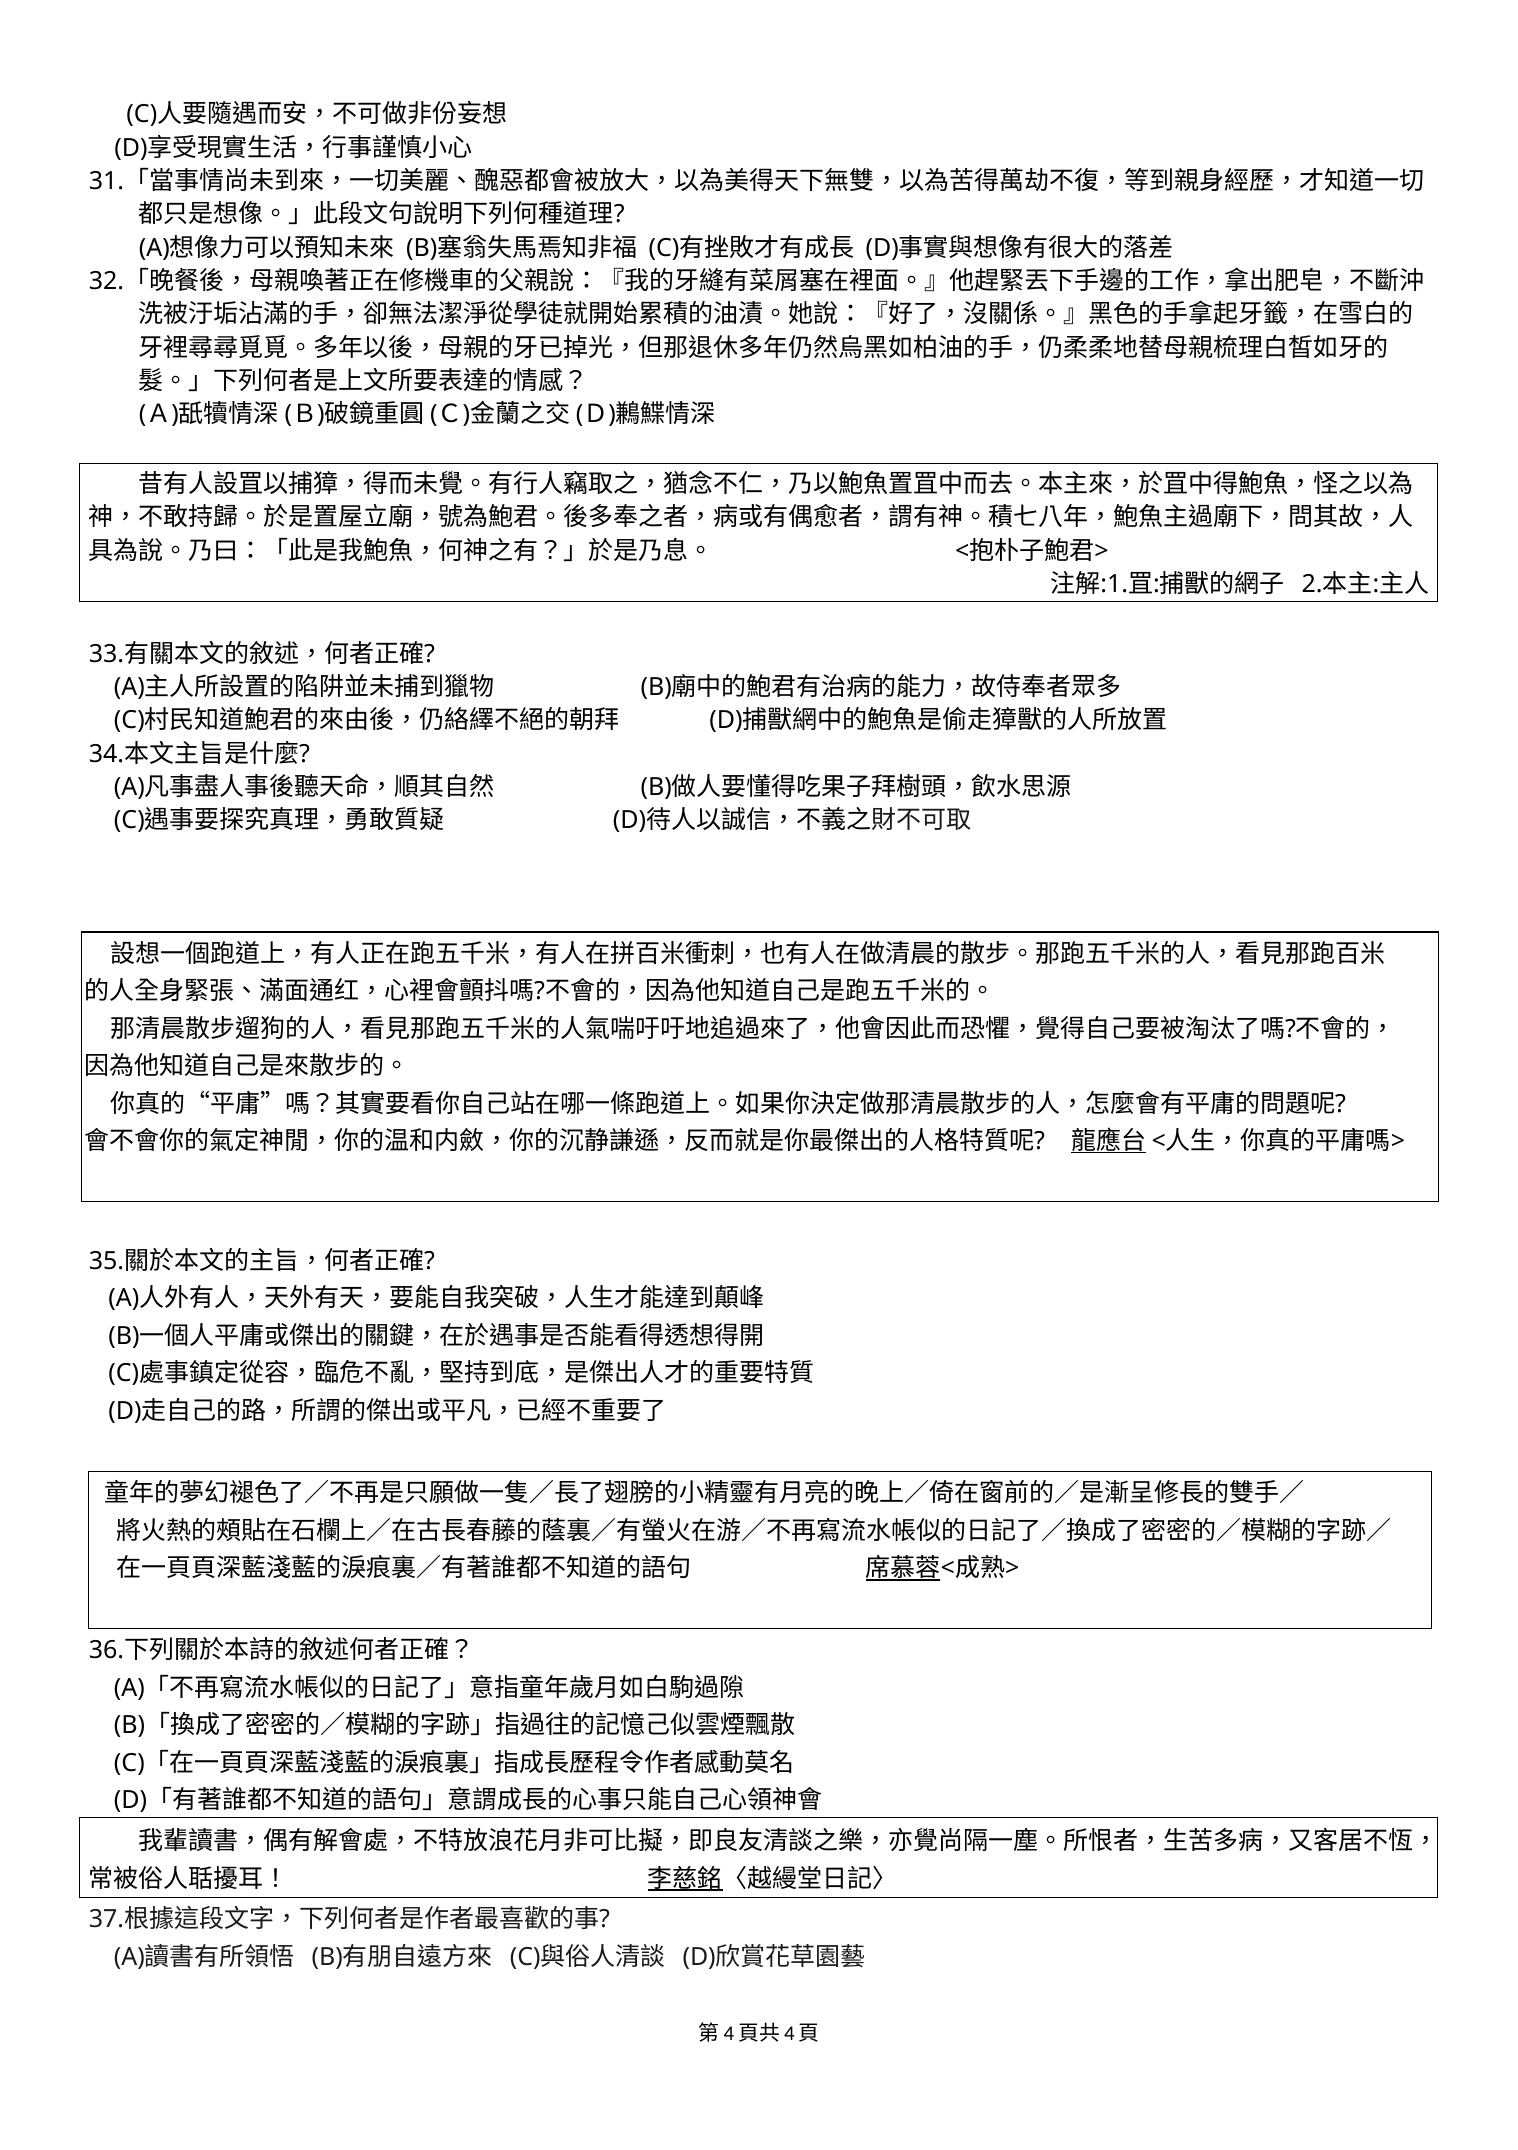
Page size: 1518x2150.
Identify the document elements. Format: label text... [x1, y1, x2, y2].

text 33.有關本文的敘述，何者正確? [89, 636, 1379, 669]
table_header 童年的夢幻褪色了／不再是只願做一隻／長了翅膀的小精靈有月亮的晚上／倚在窗前的／是漸呈修長的雙手／ 將火熱的頰貼在石欄上／在古長春藤的蔭裏／有螢火在游／不再寫流水帳似的日記了／換成了密密的／模糊的字跡／ 在一頁頁深藍淺藍的淚痕裏／有著誰都不知道的語句 席慕蓉<成熟> [89, 1472, 1431, 1628]
text (D)享受現實生活，行事謹慎小心 [89, 129, 1429, 163]
text (C)村民知道鮑君的來由後，仍絡繹不絕的朝拜 (D)捕獸網中的鮑魚是偷走獐獸的人所放置 [89, 702, 1379, 736]
text 注解:1.罝:捕獸的網子 2.本主:主人 [80, 563, 1437, 601]
text (A)讀書有所領悟 (B)有朋自遠方來 (C)與俗人清談 (D)欣賞花草園藝 [89, 1936, 1429, 1973]
text 32.「晚餐後，母親喚著正在修機車的父親說：『我的牙縫有菜屑塞在裡面。』他趕緊丟下手邊的工作，拿出肥皂，不斷沖洗被汙垢沾滿的手，卻無法潔淨從學徒就開始累積的油漬。她說：『好了，沒關係。』黑色的手拿起牙籤，在雪白的牙裡尋尋覓覓。多年以後，母親的牙已掉光，但那退休多年仍然烏黑如柏油的手，仍柔柔地替母親梳理白皙如牙的髮。」下列何者是上文所要表達的情感？ [89, 263, 1429, 396]
text (Ａ)舐犢情深 (Ｂ)破鏡重圓 (Ｃ)金蘭之交 (Ｄ)鶼鰈情深 [139, 396, 1429, 429]
text (A)想像力可以預知未來 (B)塞翁失馬焉知非福 (C)有挫敗才有成長 (D)事實與想像有很大的落差 [89, 229, 1429, 263]
text (A)人外有人，天外有天，要能自我突破，人生才能達到顛峰 [89, 1277, 1429, 1315]
text 35.關於本文的主旨，何者正確? [89, 1240, 1429, 1277]
text (B)一個人平庸或傑出的關鍵，在於遇事是否能看得透想得開 [89, 1315, 1429, 1352]
text 昔有人設罝以捕獐，得而未覺。有行人竊取之，猶念不仁，乃以鮑魚置罝中而去。本主來，於罝中得鮑魚，怪之以為神，不敢持歸。於是置屋立廟，號為鮑君。後多奉之者，病或有偶愈者，謂有神。積七八年，鮑魚主過廟下，問其故，人具為說。乃曰：「此是我鮑魚，何神之有？」於是乃息。 <抱朴子鮑君> [80, 464, 1437, 563]
text 31.「當事情尚未到來，一切美麗、醜惡都會被放大，以為美得天下無雙，以為苦得萬劫不復，等到親身經歷，才知道一切都只是想像。」此段文句說明下列何種道理? [89, 163, 1429, 229]
text 36.下列關於本詩的敘述何者正確？ (A)「不再寫流水帳似的日記了」意指童年歲月如白駒過隙 [89, 1629, 1429, 1704]
table_header 設想一個跑道上，有人正在跑五千米，有人在拼百米衝刺，也有人在做清晨的散步。那跑五千米的人，看見那跑百米 的人全身緊張、滿面通红，心裡會顫抖嗎?不會的，因為他知道自己是跑五千米的。 那清晨散步遛狗的人，看見那跑五千米的人氣喘吁吁地追過來了，他會因此而恐懼，覺得自己要被淘汰了嗎?不會的， 因為他知道自己是來散步的。 你真的“平庸”嗎？其實要看你自己站在哪一條跑道上。如果你決定做那清晨散步的人，怎麼會有平庸的問題呢? 會不會你的氣定神閒，你的温和内斂，你的沉静謙遜，反而就是你最傑出的人格特質呢? 龍應台 <人生，你真的平庸嗎> [82, 933, 1438, 1201]
text (B)「換成了密密的／模糊的字跡」指過往的記憶己似雲煙飄散 [114, 1704, 1429, 1742]
text (D)「有著誰都不知道的語句」意謂成長的心事只能自己心領神會 [114, 1779, 1429, 1817]
text (A)凡事盡人事後聽天命，順其自然 (B)做人要懂得吃果子拜樹頭，飲水思源 [89, 769, 1379, 802]
text (C)遇事要探究真理，勇敢質疑 (D)待人以誠信，不義之財不可取 [89, 802, 1379, 836]
text (D)走自己的路，所謂的傑出或平凡，已經不重要了 [89, 1390, 1429, 1427]
text (C)處事鎮定從容，臨危不亂，堅持到底，是傑出人才的重要特質 [89, 1352, 1429, 1390]
text 37.根據這段文字，下列何者是作者最喜歡的事? [89, 1898, 1429, 1936]
text 34.本文主旨是什麼? [89, 736, 1379, 769]
text (C)人要隨遇而安，不可做非份妄想 [89, 96, 1429, 129]
text (C)「在一頁頁深藍淺藍的淚痕裏」指成長歷程令作者感動莫名 [114, 1742, 1429, 1779]
text (A)主人所設置的陷阱並未捕到獵物 (B)廟中的鮑君有治病的能力，故侍奉者眾多 [89, 669, 1379, 702]
text 我輩讀書，偶有解會處，不特放浪花月非可比擬，即良友清談之樂，亦覺尚隔一塵。所恨者，生苦多病，又客居不恆，常被俗人聒擾耳！ 李慈銘〈越縵堂日記〉 [80, 1818, 1437, 1897]
